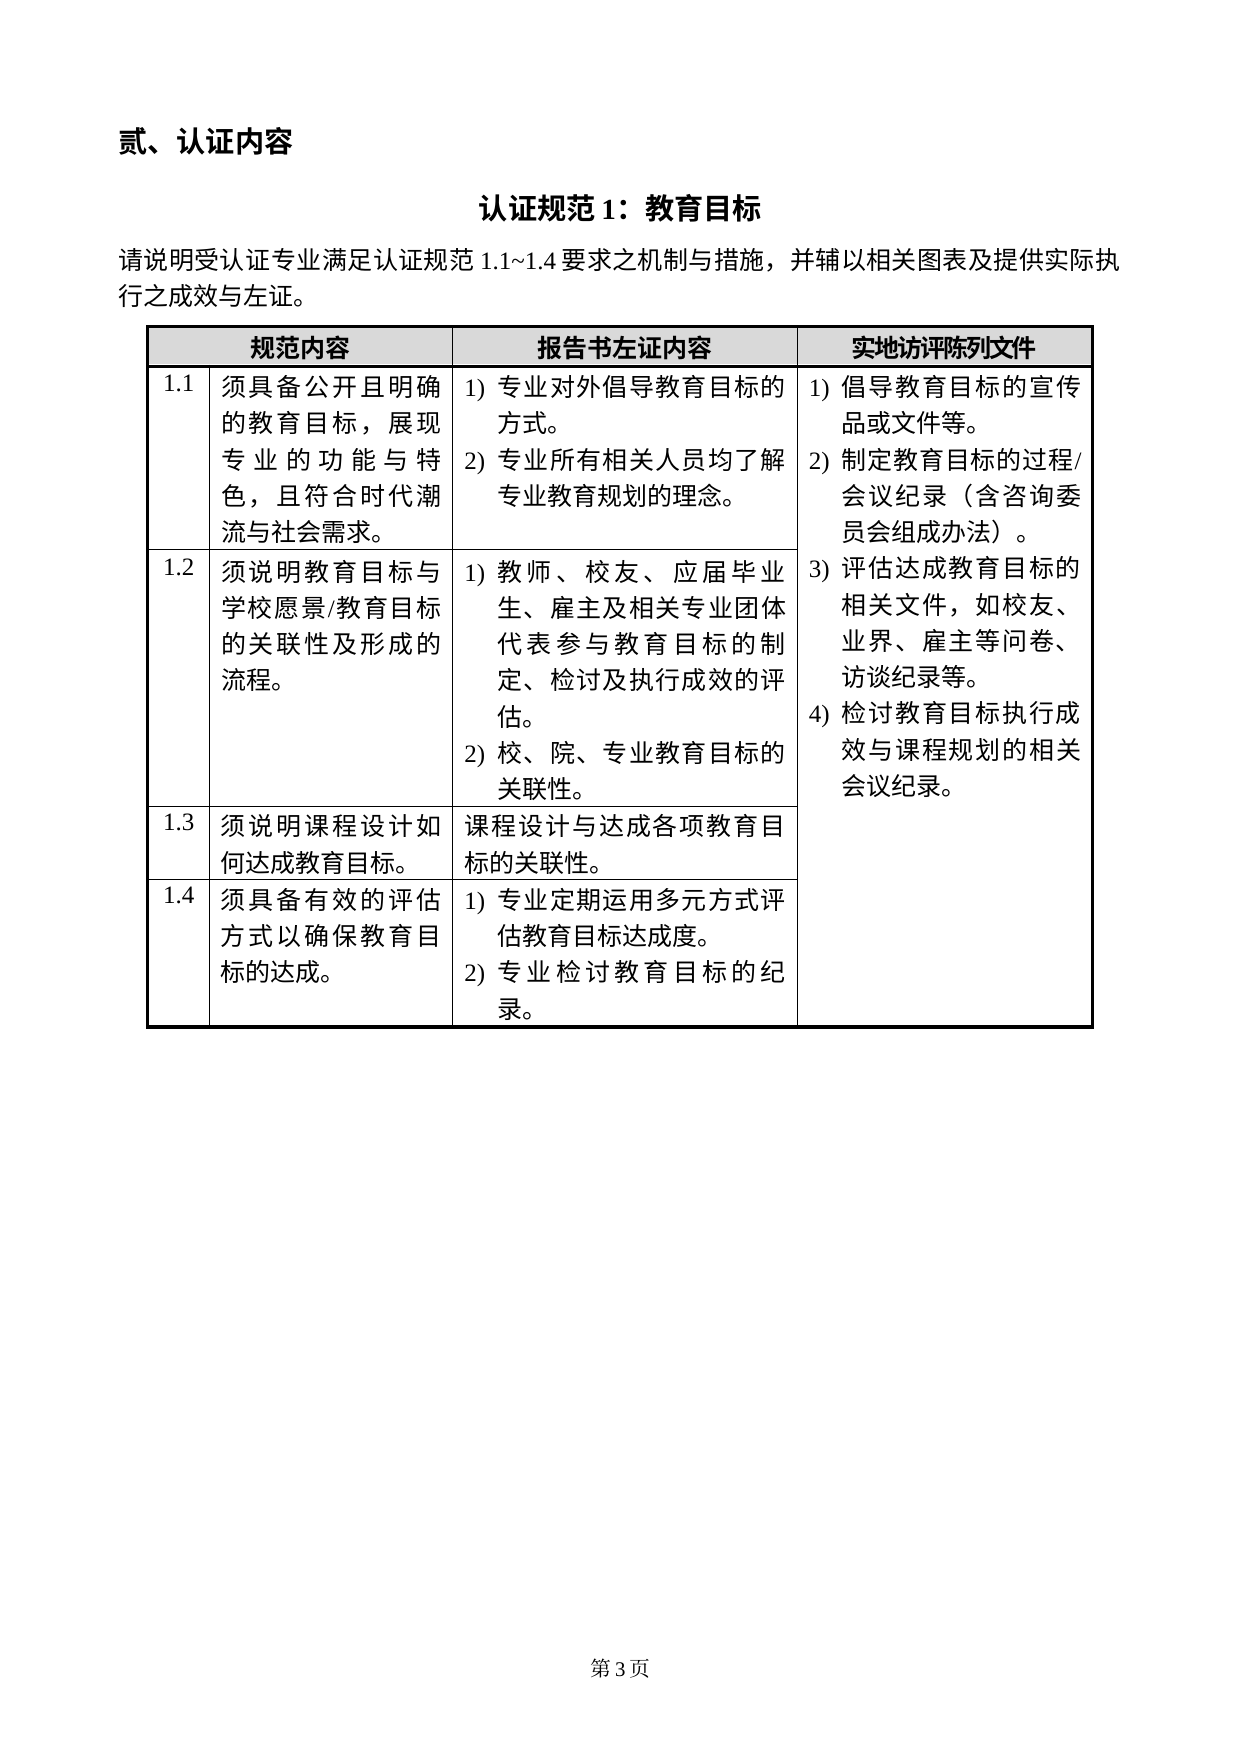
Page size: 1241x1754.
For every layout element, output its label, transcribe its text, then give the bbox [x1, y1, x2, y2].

table_cell 专业对外倡导教育目标的方式。 专业所有相关人员均了解专业教育规划的理念。 [453, 368, 797, 549]
table_cell 教师、校友、应届毕业生、雇主及相关专业团体代表参与教育目标的制定、检讨及执行成效的评估。 校、院、专业教育目标的关联性。 [453, 550, 797, 806]
table_cell 倡导教育目标的宣传品或文件等。 制定教育目标的过程/会议纪录（含咨询委员会组成办法）。 评估达成教育目标的相关文件，如校友、业界、雇主等问卷、访谈纪录等。 检讨教育目标执行成效与课程规划的相关会议纪录。 [798, 368, 1091, 1025]
table_cell 1.2 [149, 550, 209, 806]
table_cell 1.3 [149, 807, 209, 879]
table_cell 课程设计与达成各项教育目标的关联性。 [453, 807, 797, 879]
text 认证规范1：教育目标 [118, 185, 1122, 228]
table_cell 1.4 [149, 880, 209, 1025]
table_header 实地访评陈列文件 [798, 328, 1091, 364]
text 请说明受认证专业满足认证规范1.1~1.4要求之机制与措施，并辅以相关图表及提供实际执行之成效与左证。 [118, 240, 1122, 313]
table_header 规范内容 [149, 328, 452, 364]
table_header 报告书左证内容 [453, 328, 797, 364]
table_cell 专业定期运用多元方式评估教育目标达成度。 专业检讨教育目标的纪录。 [453, 880, 797, 1025]
table_cell 须具备有效的评估方式以确保教育目标的达成。 [210, 880, 452, 1025]
text 贰、认证内容 [118, 118, 1122, 160]
table_cell 1.1 [149, 368, 209, 549]
table_cell 须说明课程设计如何达成教育目标。 [210, 807, 452, 879]
table_cell 须具备公开且明确的教育目标，展现专业的功能与特色，且符合时代潮流与社会需求。 [210, 368, 452, 549]
table_cell 须说明教育目标与学校愿景/教育目标的关联性及形成的流程。 [210, 550, 452, 806]
